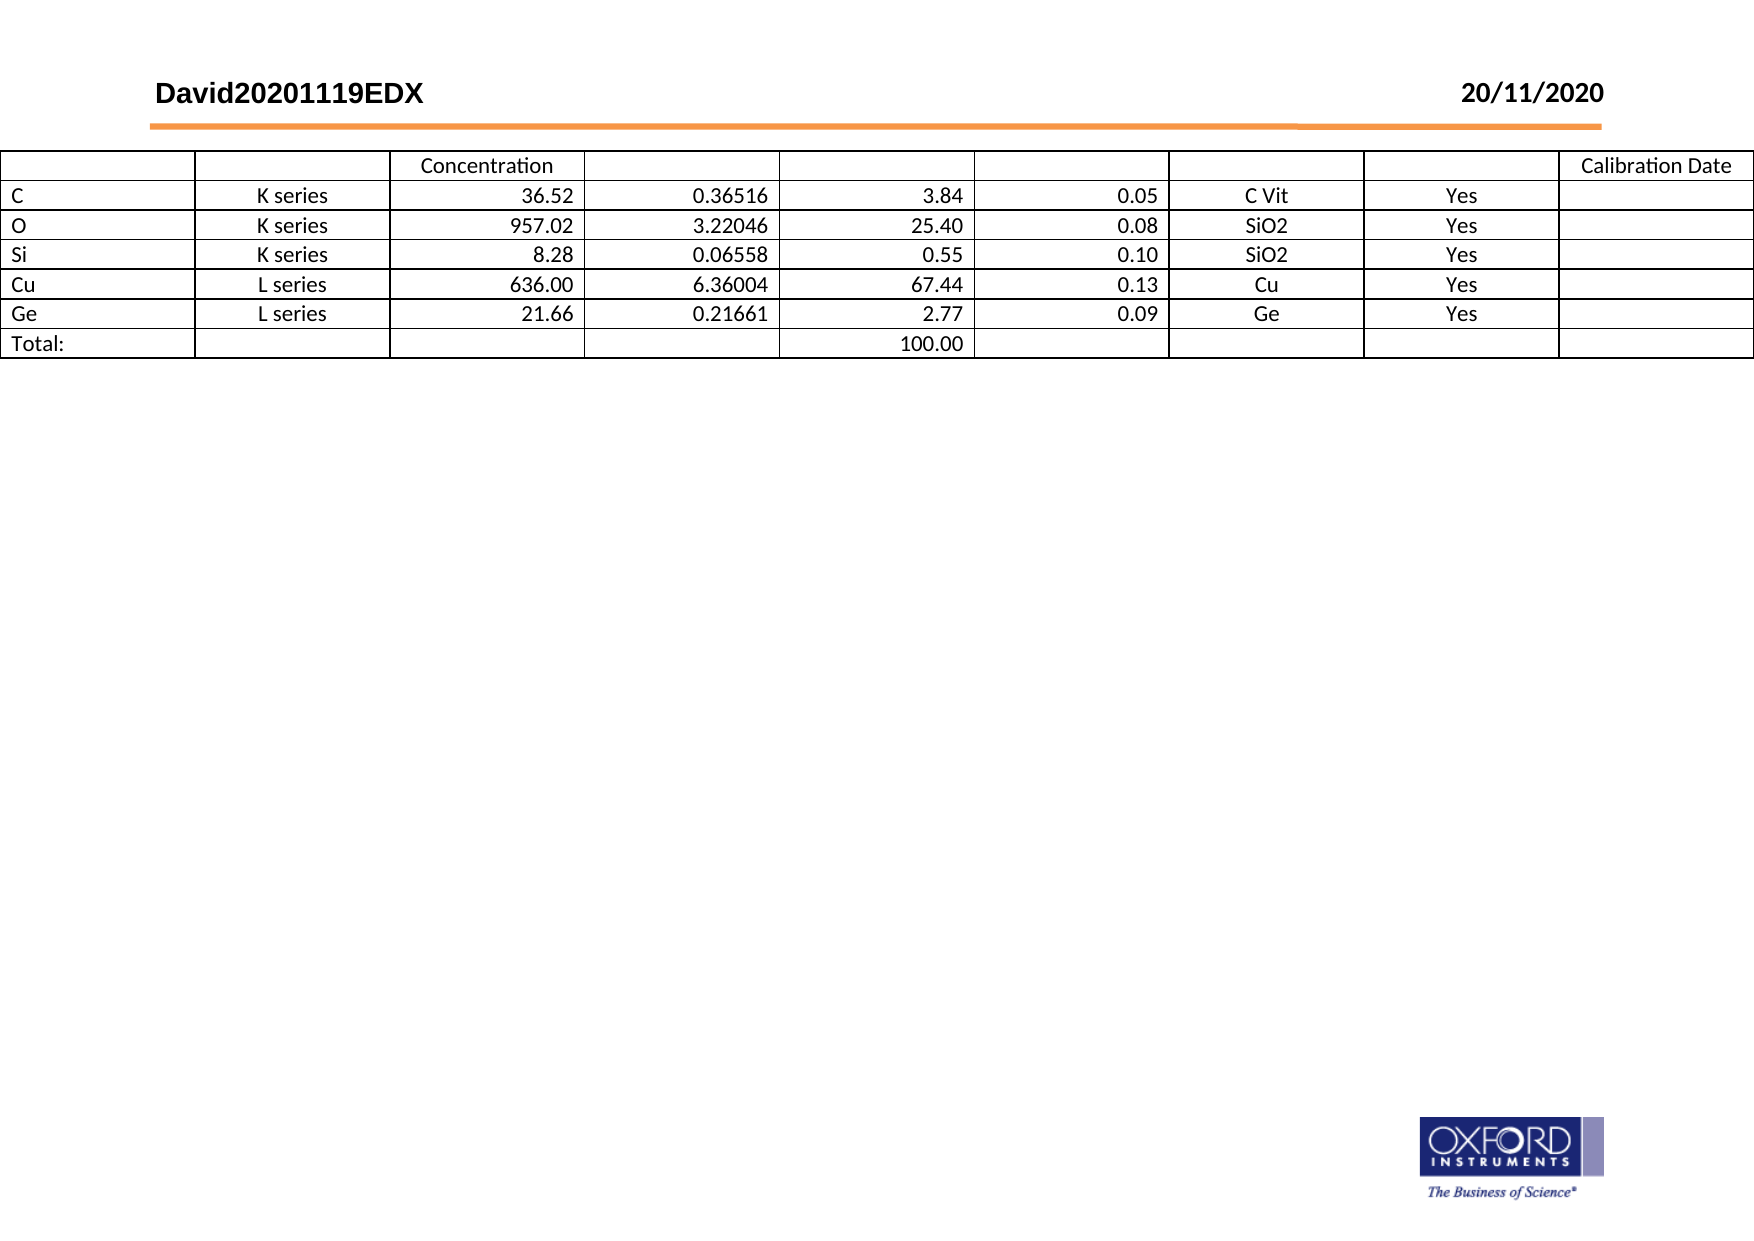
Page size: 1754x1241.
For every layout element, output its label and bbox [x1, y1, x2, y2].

picture [1419, 1117, 1604, 1202]
